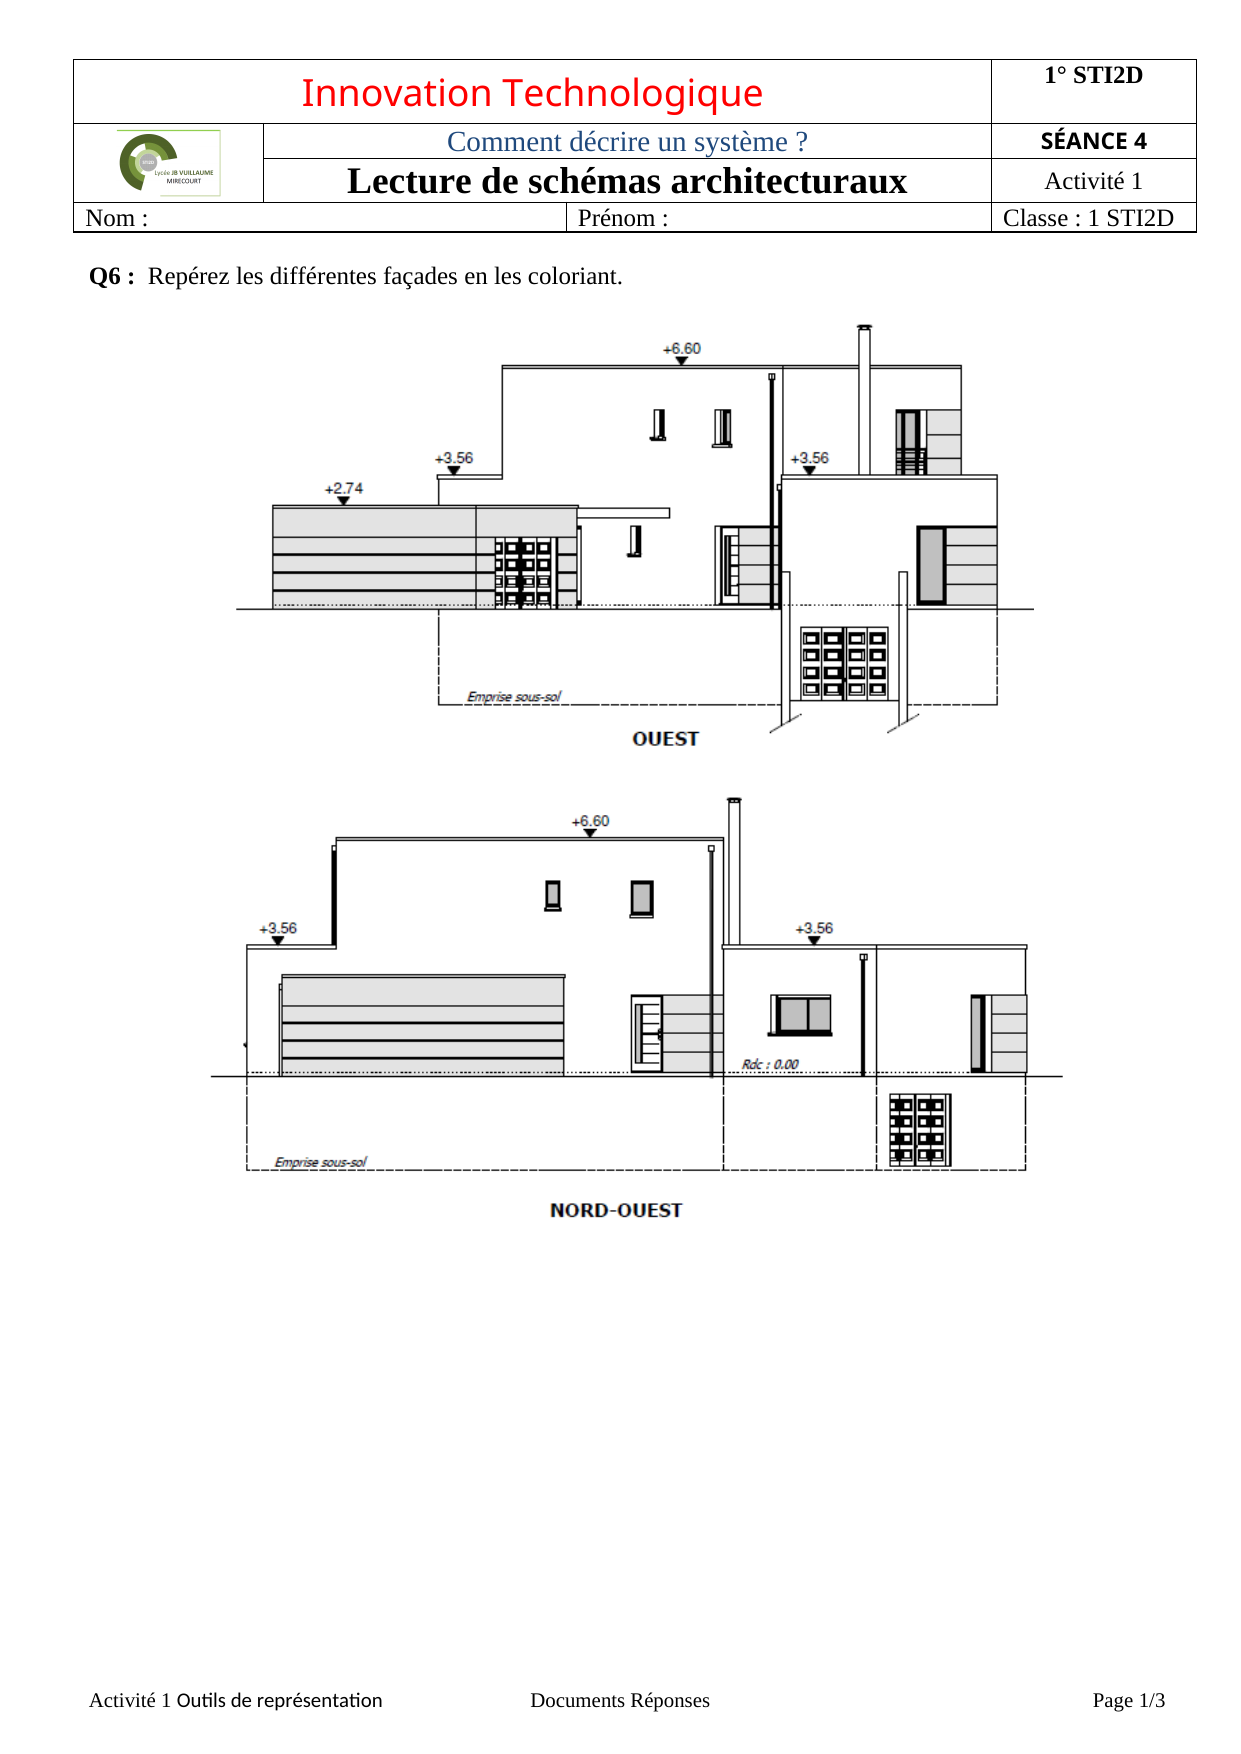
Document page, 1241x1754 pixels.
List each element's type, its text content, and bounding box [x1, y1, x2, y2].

table_cell Prénom : [567, 203, 991, 231]
picture [203, 791, 1067, 1224]
picture [235, 318, 1034, 750]
table_cell Nom : [74, 203, 566, 231]
table_cell [74, 124, 263, 202]
table_cell Lecture de schémas architecturaux [264, 159, 991, 202]
list Repérez les différentes façades en les coloriant. [89, 261, 1181, 290]
table_cell Comment décrire un système ? [264, 124, 991, 157]
table_cell Classe : 1 STI2D [992, 203, 1196, 231]
picture [116, 129, 221, 197]
table_header Innovation Technologique [74, 60, 991, 123]
table_cell Activité 1 [992, 159, 1196, 202]
table_header 1° STI2D [992, 60, 1196, 123]
table_cell SÉANCE 4 [992, 124, 1196, 157]
